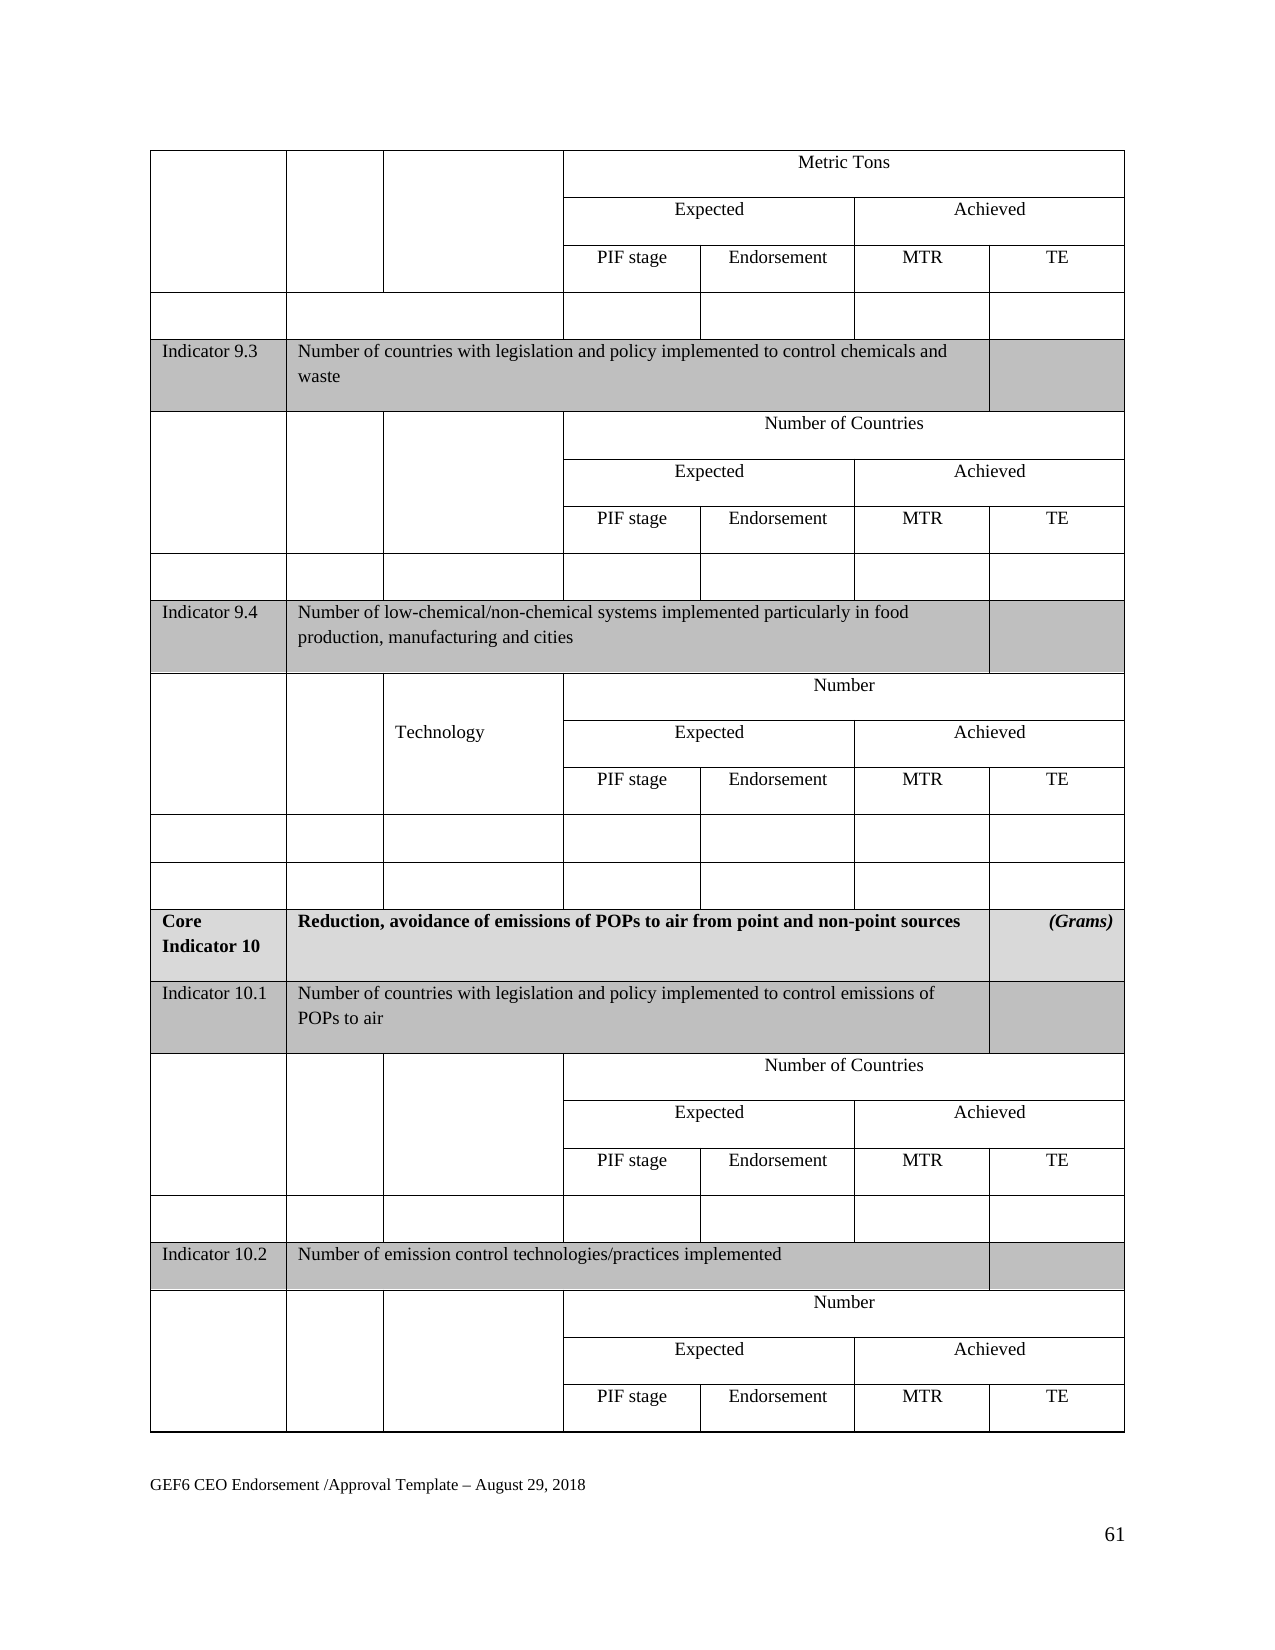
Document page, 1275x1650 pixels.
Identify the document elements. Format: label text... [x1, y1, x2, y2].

table_cell MTR [855, 768, 989, 814]
table_cell Number of Countries [564, 412, 1124, 458]
table_cell PIF stage [564, 768, 700, 814]
table_cell [287, 1196, 383, 1242]
table_cell [151, 1196, 286, 1242]
table_cell MTR [855, 246, 989, 292]
table_cell [151, 412, 286, 553]
table_cell Reduction, avoidance of emissions of POPs to air from point and non-point sources [287, 910, 989, 981]
table_cell Expected [564, 198, 854, 244]
table_cell [151, 863, 286, 909]
table_cell [151, 293, 286, 339]
table_cell [701, 815, 854, 862]
table_cell [151, 1291, 286, 1431]
table_cell [287, 412, 383, 553]
table_cell Expected [564, 1101, 854, 1148]
table_cell [287, 293, 563, 339]
table_cell Metric Tons [564, 151, 1124, 197]
table_cell [855, 1196, 989, 1242]
table_cell TE [990, 1149, 1124, 1195]
table_cell [990, 1196, 1124, 1242]
table_cell TE [990, 507, 1124, 553]
table_cell [564, 554, 700, 600]
table_cell Endorsement [701, 1385, 854, 1431]
table_cell Number of low-chemical/non-chemical systems implemented particularly in food production, manufacturing and cities [287, 601, 989, 672]
table_cell MTR [855, 1385, 989, 1431]
table_cell Number of emission control technologies/practices implemented [287, 1243, 989, 1289]
table_cell [564, 815, 700, 862]
table_cell Number of countries with legislation and policy implemented to control emissions of POPs to air [287, 982, 989, 1053]
table_cell [855, 293, 989, 339]
table_cell Achieved [855, 198, 1124, 244]
table_cell Endorsement [701, 1149, 854, 1195]
table_cell [990, 554, 1124, 600]
table_cell [855, 863, 989, 909]
table_cell [564, 1196, 700, 1242]
table_cell [384, 815, 563, 862]
table_cell [701, 1196, 854, 1242]
table_cell [990, 863, 1124, 909]
table_cell [287, 1054, 383, 1195]
table_cell [384, 554, 563, 600]
table_cell [151, 151, 286, 292]
table_cell Number of Countries [564, 1054, 1124, 1100]
table_cell (Grams) [990, 910, 1124, 981]
table_cell MTR [855, 507, 989, 553]
table_cell [990, 293, 1124, 339]
table_cell [287, 674, 383, 814]
table_cell [151, 674, 286, 814]
table_cell TE [990, 768, 1124, 814]
table_cell Technology [384, 674, 563, 814]
table_cell [151, 815, 286, 862]
table_cell Endorsement [701, 768, 854, 814]
table_cell TE [990, 246, 1124, 292]
table_cell [990, 340, 1124, 411]
table_cell [287, 554, 383, 600]
table_cell [384, 1054, 563, 1195]
table_cell Indicator 9.3 [151, 340, 286, 411]
table_cell PIF stage [564, 1385, 700, 1431]
table_cell [384, 1291, 563, 1431]
table_cell PIF stage [564, 246, 700, 292]
table_cell [564, 863, 700, 909]
table_cell [287, 1291, 383, 1431]
table_cell [855, 554, 989, 600]
table_cell [701, 863, 854, 909]
table_cell TE [990, 1385, 1124, 1431]
table_cell [564, 293, 700, 339]
table_cell [384, 1196, 563, 1242]
table_cell [701, 293, 854, 339]
table_cell Number [564, 1291, 1124, 1337]
table_cell Endorsement [701, 246, 854, 292]
table_cell [151, 1054, 286, 1195]
table_cell PIF stage [564, 1149, 700, 1195]
table_cell Number [564, 674, 1124, 720]
table_cell [855, 815, 989, 862]
table_cell Indicator 10.1 [151, 982, 286, 1053]
table_cell [384, 863, 563, 909]
table_cell [384, 151, 563, 292]
table_cell Achieved [855, 1101, 1124, 1148]
table_cell Endorsement [701, 507, 854, 553]
table_cell Indicator 10.2 [151, 1243, 286, 1289]
table_cell [990, 1243, 1124, 1289]
table_cell [287, 151, 383, 292]
table_cell Achieved [855, 1338, 1124, 1384]
table_cell Number of countries with legislation and policy implemented to control chemicals and waste [287, 340, 989, 411]
table_cell Achieved [855, 721, 1124, 767]
table_cell [151, 554, 286, 600]
table_cell Achieved [855, 460, 1124, 506]
table_cell Expected [564, 721, 854, 767]
table_cell Expected [564, 460, 854, 506]
table_cell [990, 601, 1124, 672]
table_cell [701, 554, 854, 600]
table_cell PIF stage [564, 507, 700, 553]
table_cell [287, 863, 383, 909]
table_cell [990, 982, 1124, 1053]
table_cell [384, 412, 563, 553]
table_cell MTR [855, 1149, 989, 1195]
table_cell [287, 815, 383, 862]
table_cell [990, 815, 1124, 862]
table_cell Expected [564, 1338, 854, 1384]
table_cell Indicator 9.4 [151, 601, 286, 672]
table_cell Core Indicator 10 [151, 910, 286, 981]
